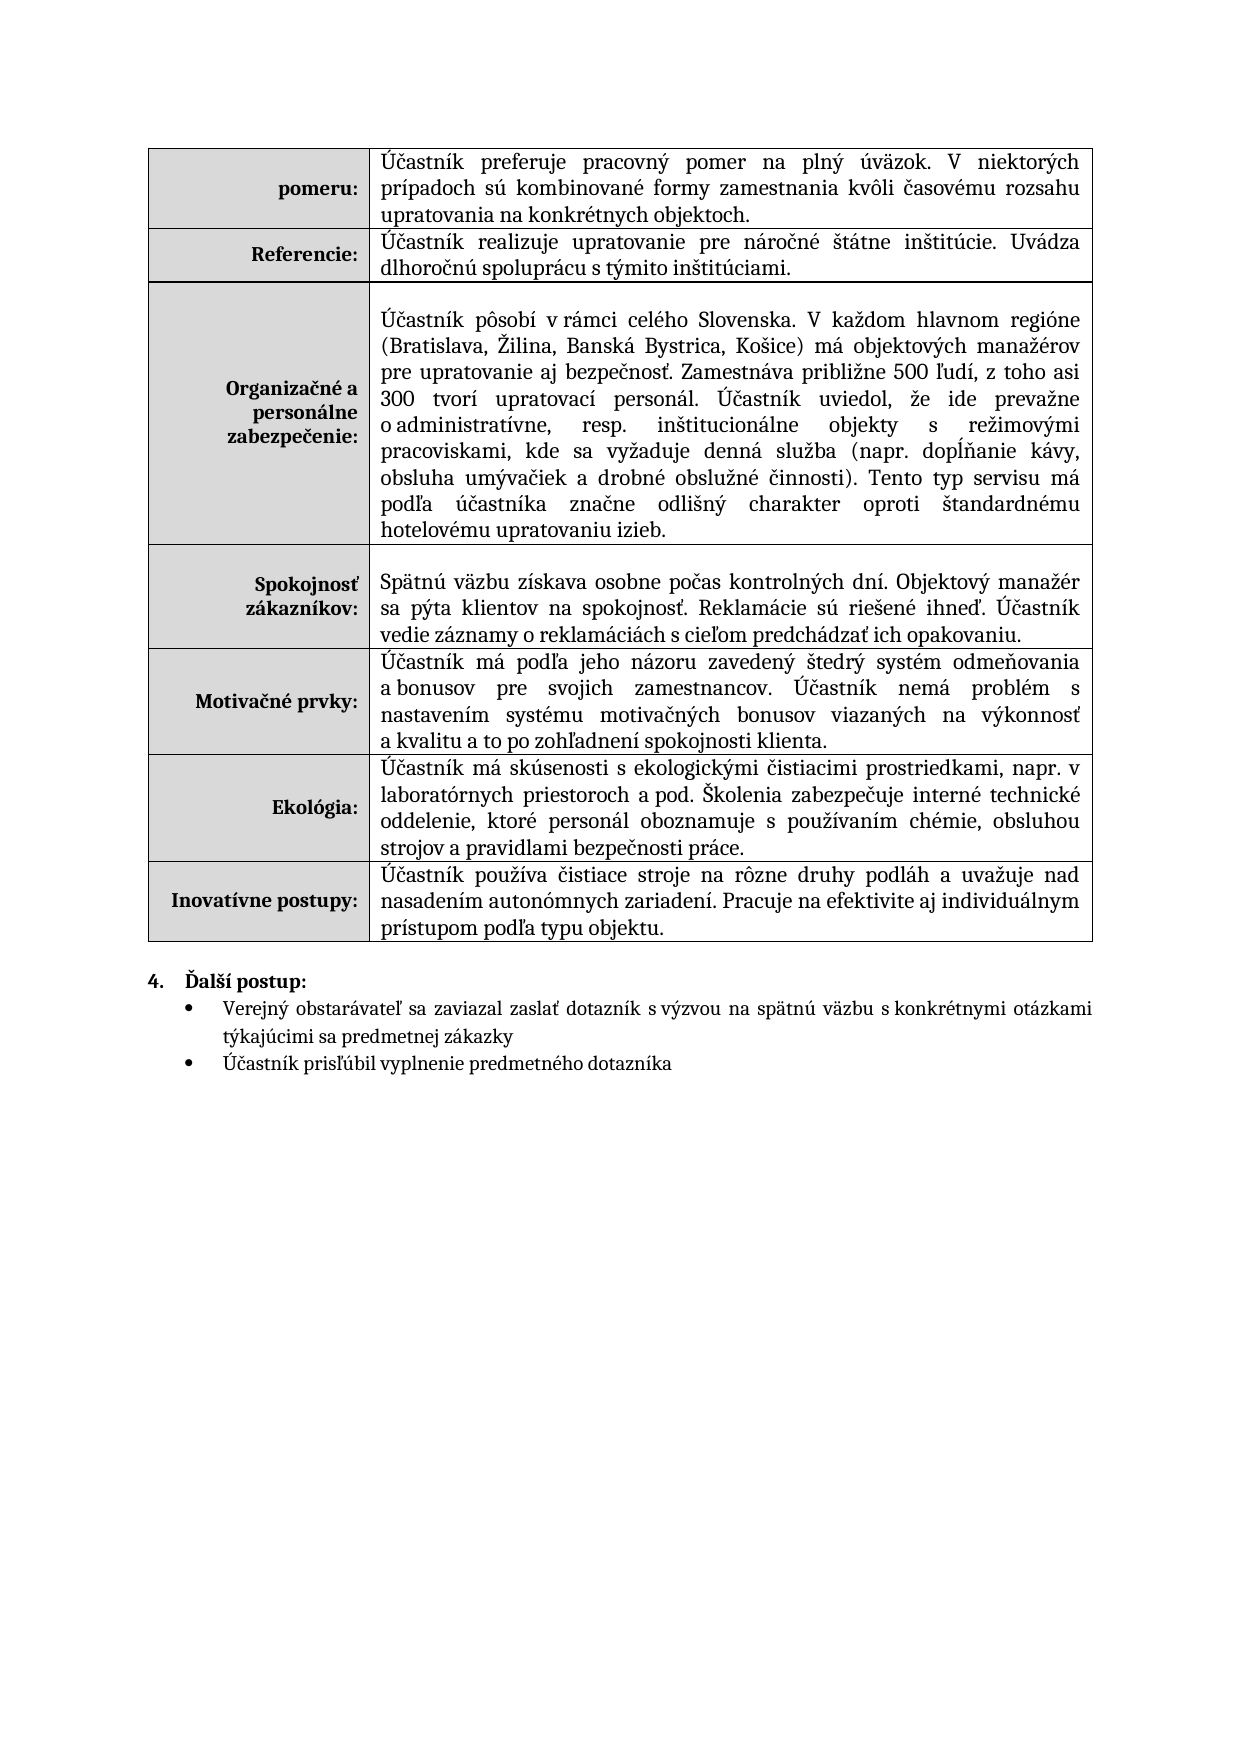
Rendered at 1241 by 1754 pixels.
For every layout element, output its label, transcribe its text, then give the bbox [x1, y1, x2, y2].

table_cell Motivačné prvky: [149, 649, 369, 754]
table_cell Referencie: [149, 229, 369, 281]
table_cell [149, 149, 369, 228]
table_cell Organizačné a personálne zabezpečenie: [149, 283, 369, 544]
subtitle Ďalší postup: [148, 969, 1093, 993]
list Účastník prisľúbil vyplnenie predmetného dotazníka [185, 1052, 1093, 1076]
table_cell Inovatívne postupy: [149, 862, 369, 941]
list Verejný obstarávateľ sa zaviazal zaslať dotazník s výzvou na spätnú väzbu s konkrétnymi otázkami týkajúcimi sa predmetnej zákazky [185, 997, 1093, 1048]
table_cell Spokojnosť zákazníkov: [149, 545, 369, 648]
table_cell Ekológia: [149, 755, 369, 861]
